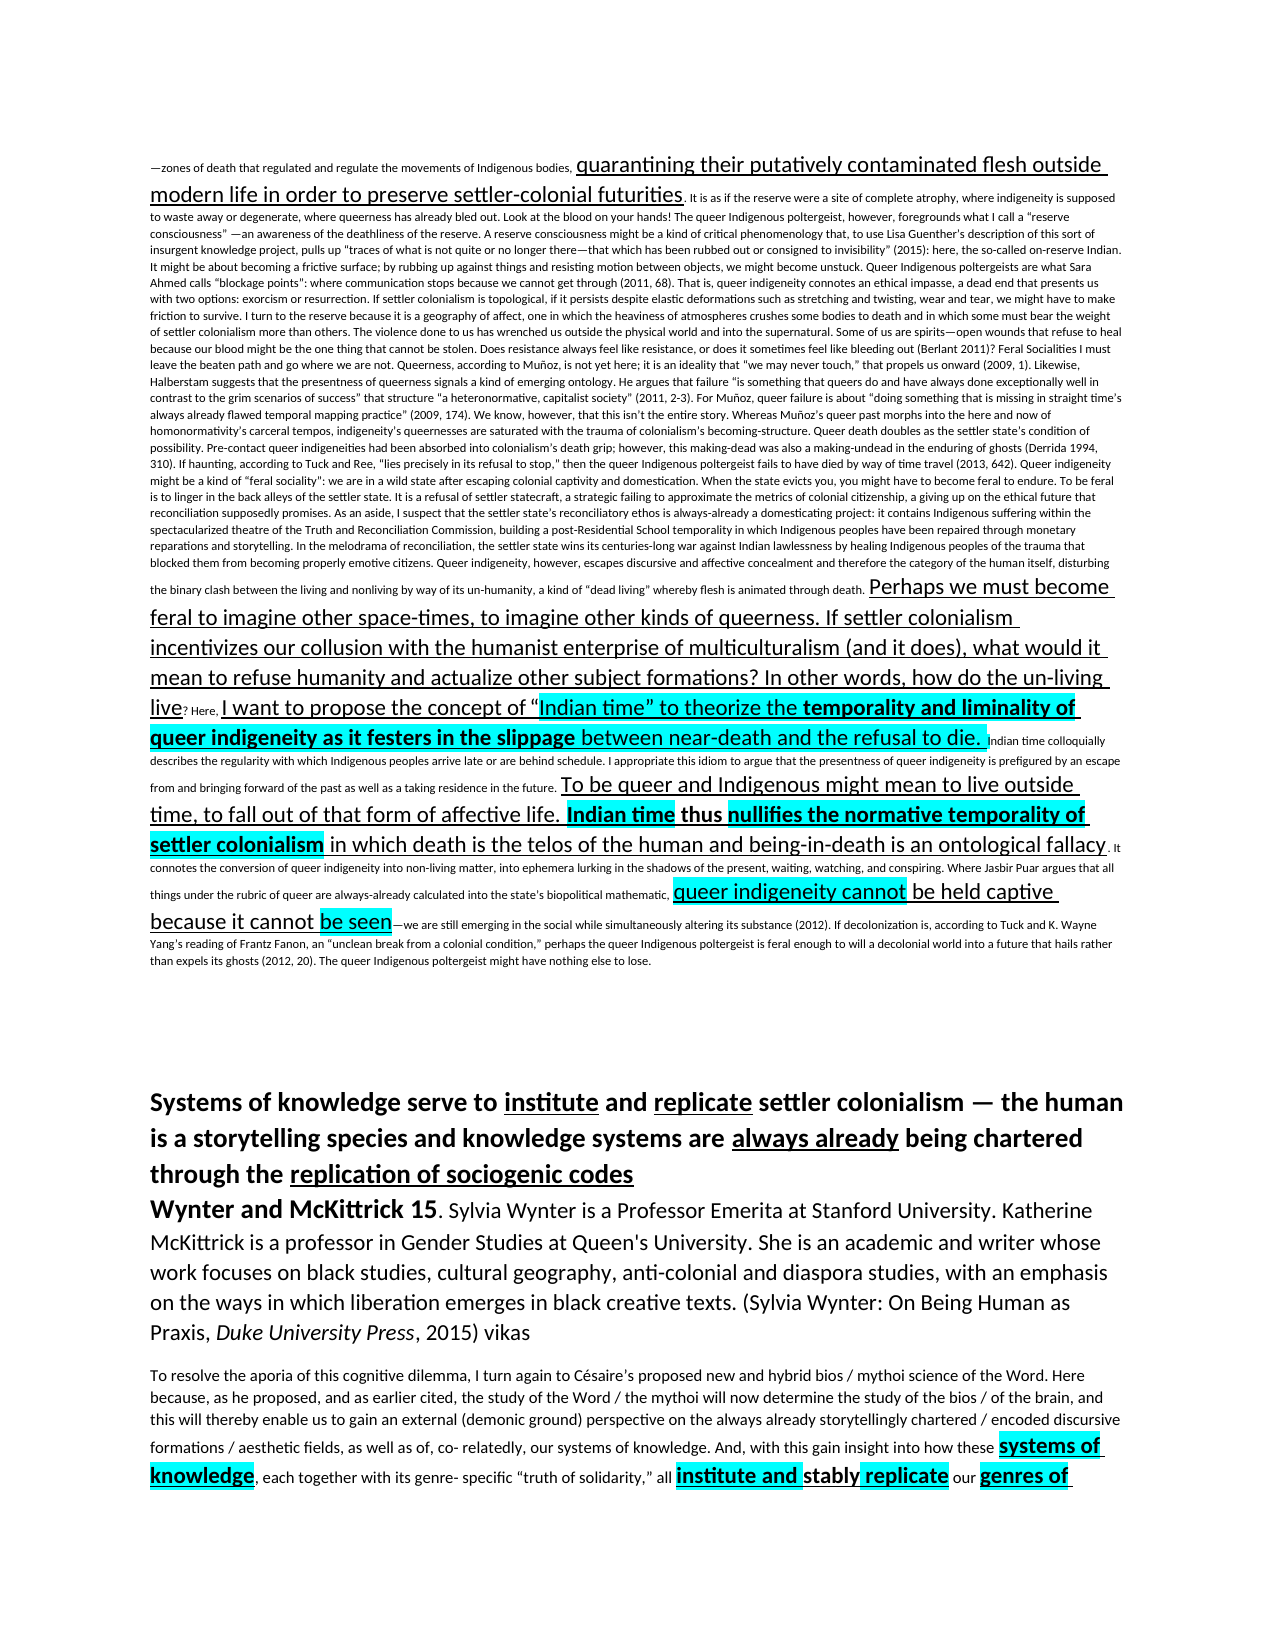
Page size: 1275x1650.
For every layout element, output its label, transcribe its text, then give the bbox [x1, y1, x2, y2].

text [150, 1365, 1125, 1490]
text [150, 150, 1125, 968]
text Wynter and McKittrick 15. Sylvia Wynter is a Professor Emerita at Stanford University. Katherine McKittrick is a professor in Gender Studies at Queen's University. She is an academic and writer whose work focuses on black studies, cultural geography, anti-colonial and diaspora studies, with an emphasis on the ways in which liberation emerges in black creative texts. (Sylvia Wynter: On Being Human as Praxis, Duke University Press, 2015) vikas [150, 1192, 1125, 1346]
subtitle Systems of knowledge serve to institute and replicate settler colonialism — the human is a storytelling species and knowledge systems are always already being chartered through the replication of sociogenic codes [150, 1086, 1125, 1190]
